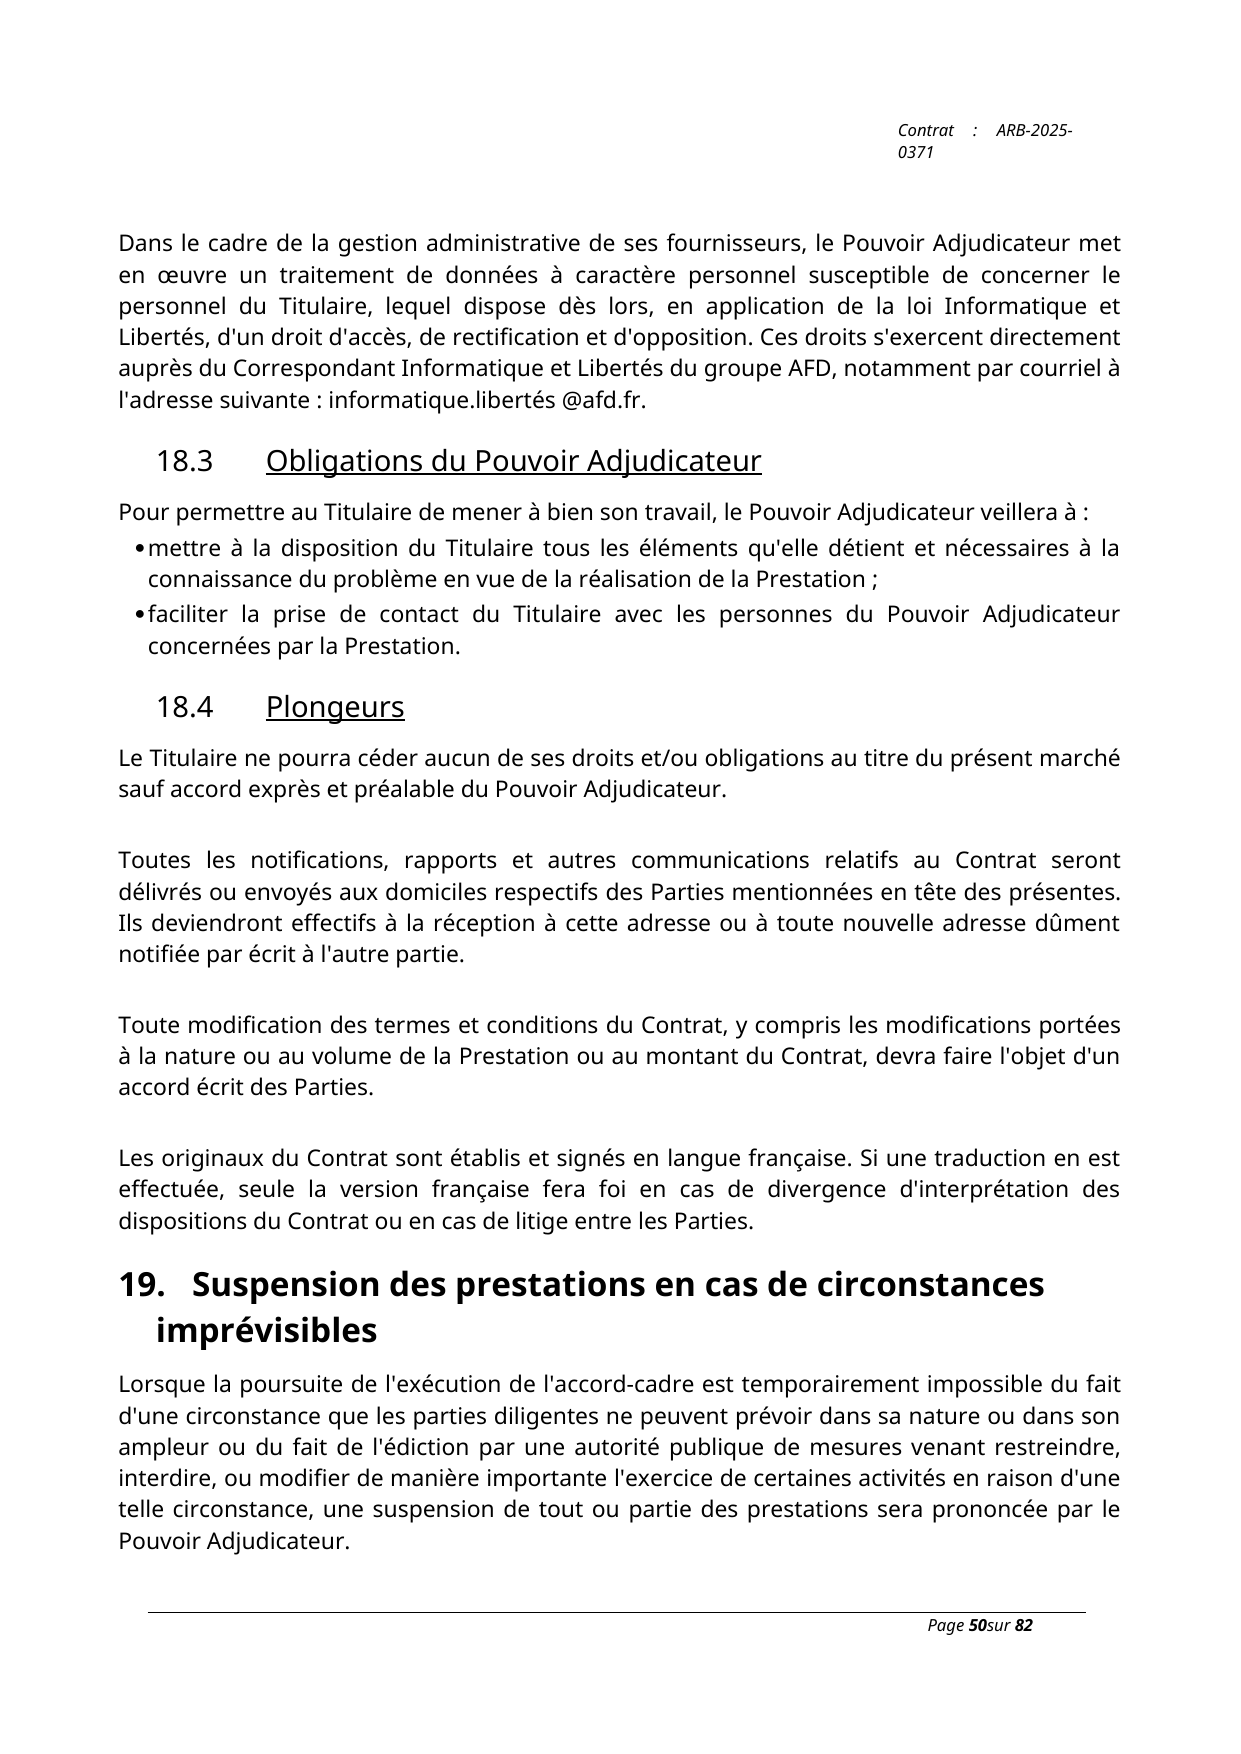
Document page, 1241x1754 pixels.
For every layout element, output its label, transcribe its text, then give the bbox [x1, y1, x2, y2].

text Toute modification des termes et conditions du Contrat, y compris les modifications portées à la nature ou au volume de la Prestation ou au montant du Contrat, devra faire l'objet d'un accord écrit des Parties. [118, 1009, 1122, 1103]
text Suspension des prestations en cas de circonstances imprévisibles [118, 1261, 1122, 1352]
text Obligations du Pouvoir Adjudicateur [156, 440, 1122, 479]
text Les originaux du Contrat sont établis et signés en langue française. Si une traduction en est effectuée, seule la version française fera foi en cas de divergence d'interprétation des dispositions du Contrat ou en cas de litige entre les Parties. [118, 1142, 1122, 1236]
text Dans le cadre de la gestion administrative de ses fournisseurs, le Pouvoir Adjudicateur met en œuvre un traitement de données à caractère personnel susceptible de concerner le personnel du Titulaire, lequel dispose dès lors, en application de la loi Informatique et Libertés, d'un droit d'accès, de rectification et d'opposition. Ces droits s'exercent directement auprès du Correspondant Informatique et Libertés du groupe AFD, notamment par courriel à l'adresse suivante : informatique.libertés @afd.fr. [118, 227, 1122, 415]
list mettre à la disposition du Titulaire tous les éléments qu'elle détient et nécessaires à la connaissance du problème en vue de la réalisation de la Prestation ; [136, 532, 1122, 594]
list faciliter la prise de contact du Titulaire avec les personnes du Pouvoir Adjudicateur concernées par la Prestation. [136, 598, 1122, 661]
text Pour permettre au Titulaire de mener à bien son travail, le Pouvoir Adjudicateur veillera à : [118, 496, 1122, 527]
text Toutes les notifications, rapports et autres communications relatifs au Contrat seront délivrés ou envoyés aux domiciles respectifs des Parties mentionnées en tête des présentes. Ils deviendront effectifs à la réception à cette adresse ou à toute nouvelle adresse dûment notifiée par écrit à l'autre partie. [118, 844, 1122, 969]
text Le Titulaire ne pourra céder aucun de ses droits et/ou obligations au titre du présent marché sauf accord exprès et préalable du Pouvoir Adjudicateur. [118, 742, 1122, 805]
text Plongeurs [156, 686, 1122, 726]
text Lorsque la poursuite de l'exécution de l'accord-cadre est temporairement impossible du fait d'une circonstance que les parties diligentes ne peuvent prévoir dans sa nature ou dans son ampleur ou du fait de l'édiction par une autorité publique de mesures venant restreindre, interdire, ou modifier de manière importante l'exercice de certaines activités en raison d'une telle circonstance, une suspension de tout ou partie des prestations sera prononcée par le Pouvoir Adjudicateur. [118, 1368, 1122, 1556]
